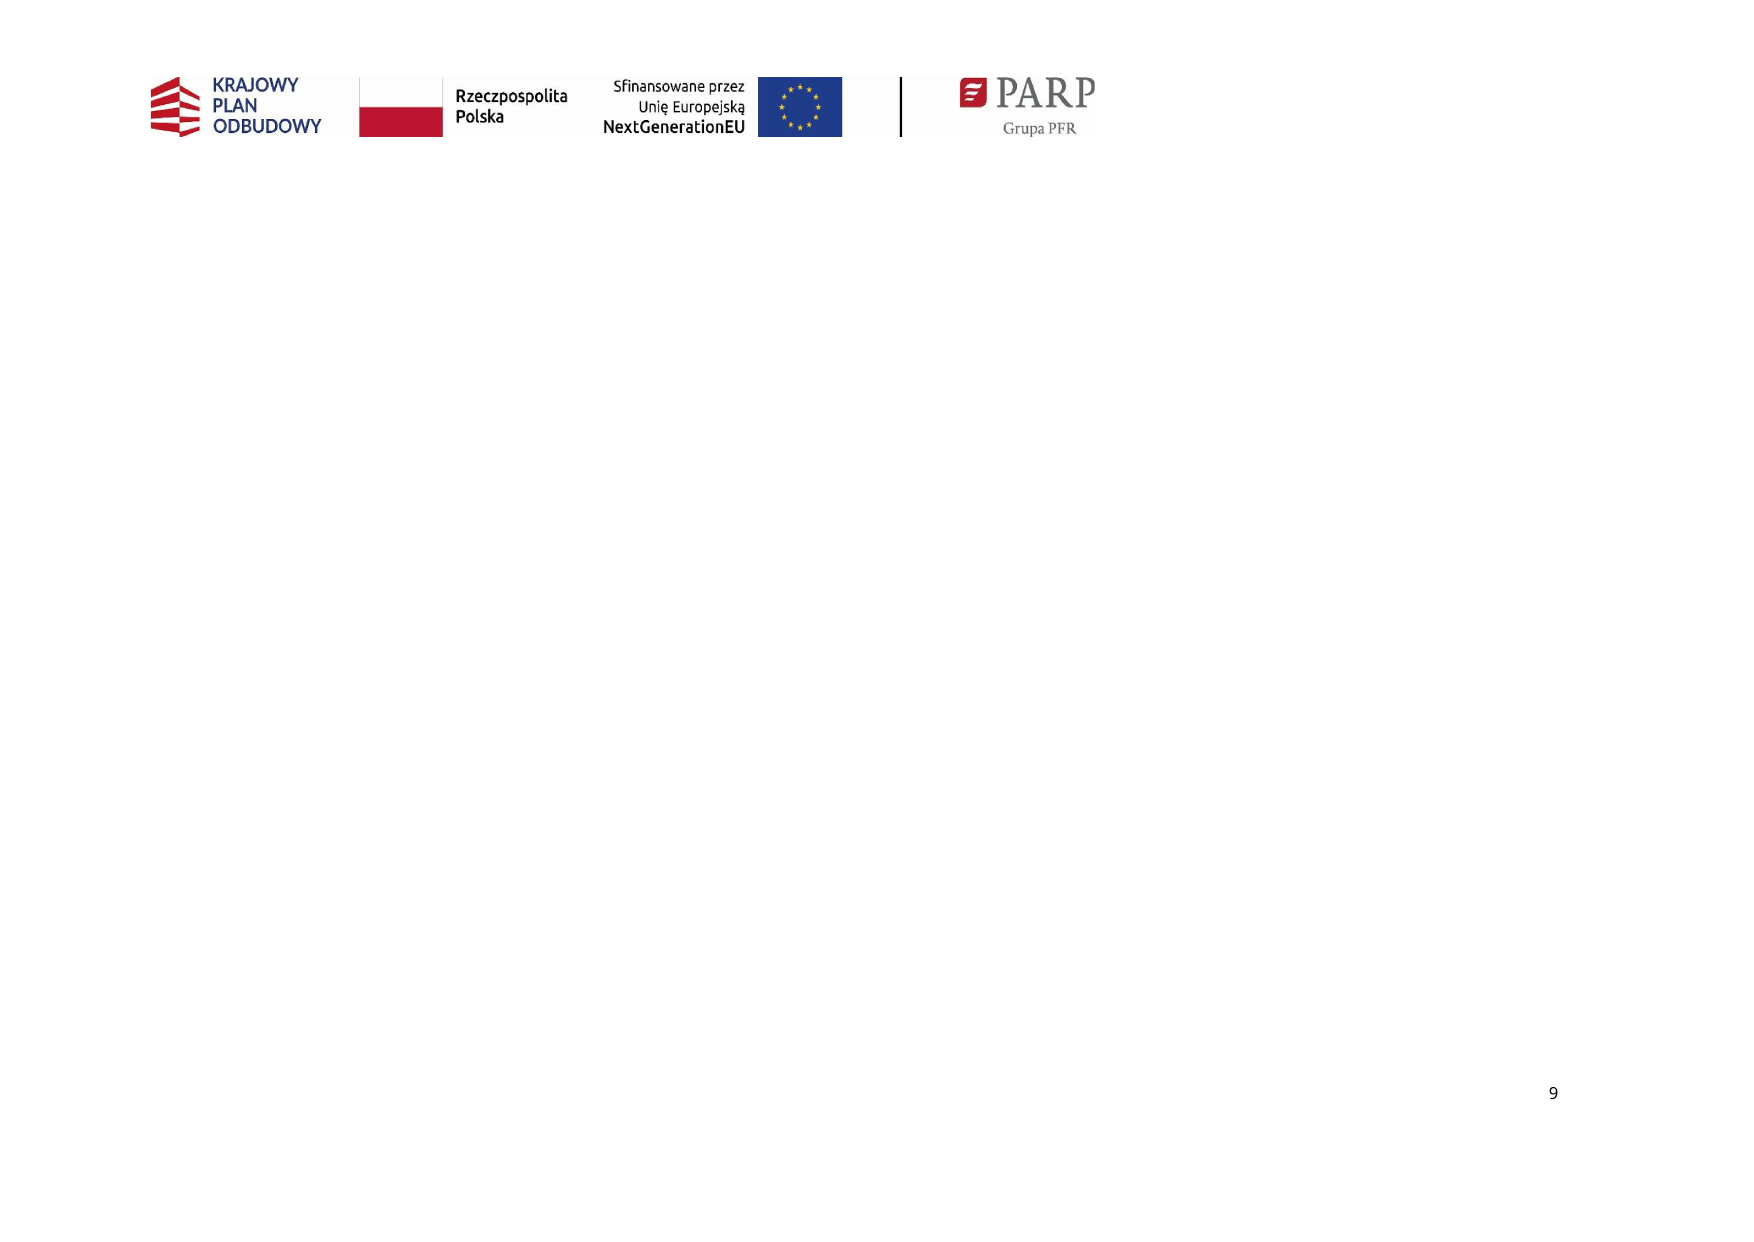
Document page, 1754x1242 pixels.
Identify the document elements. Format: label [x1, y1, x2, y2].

picture [150, 77, 1095, 137]
